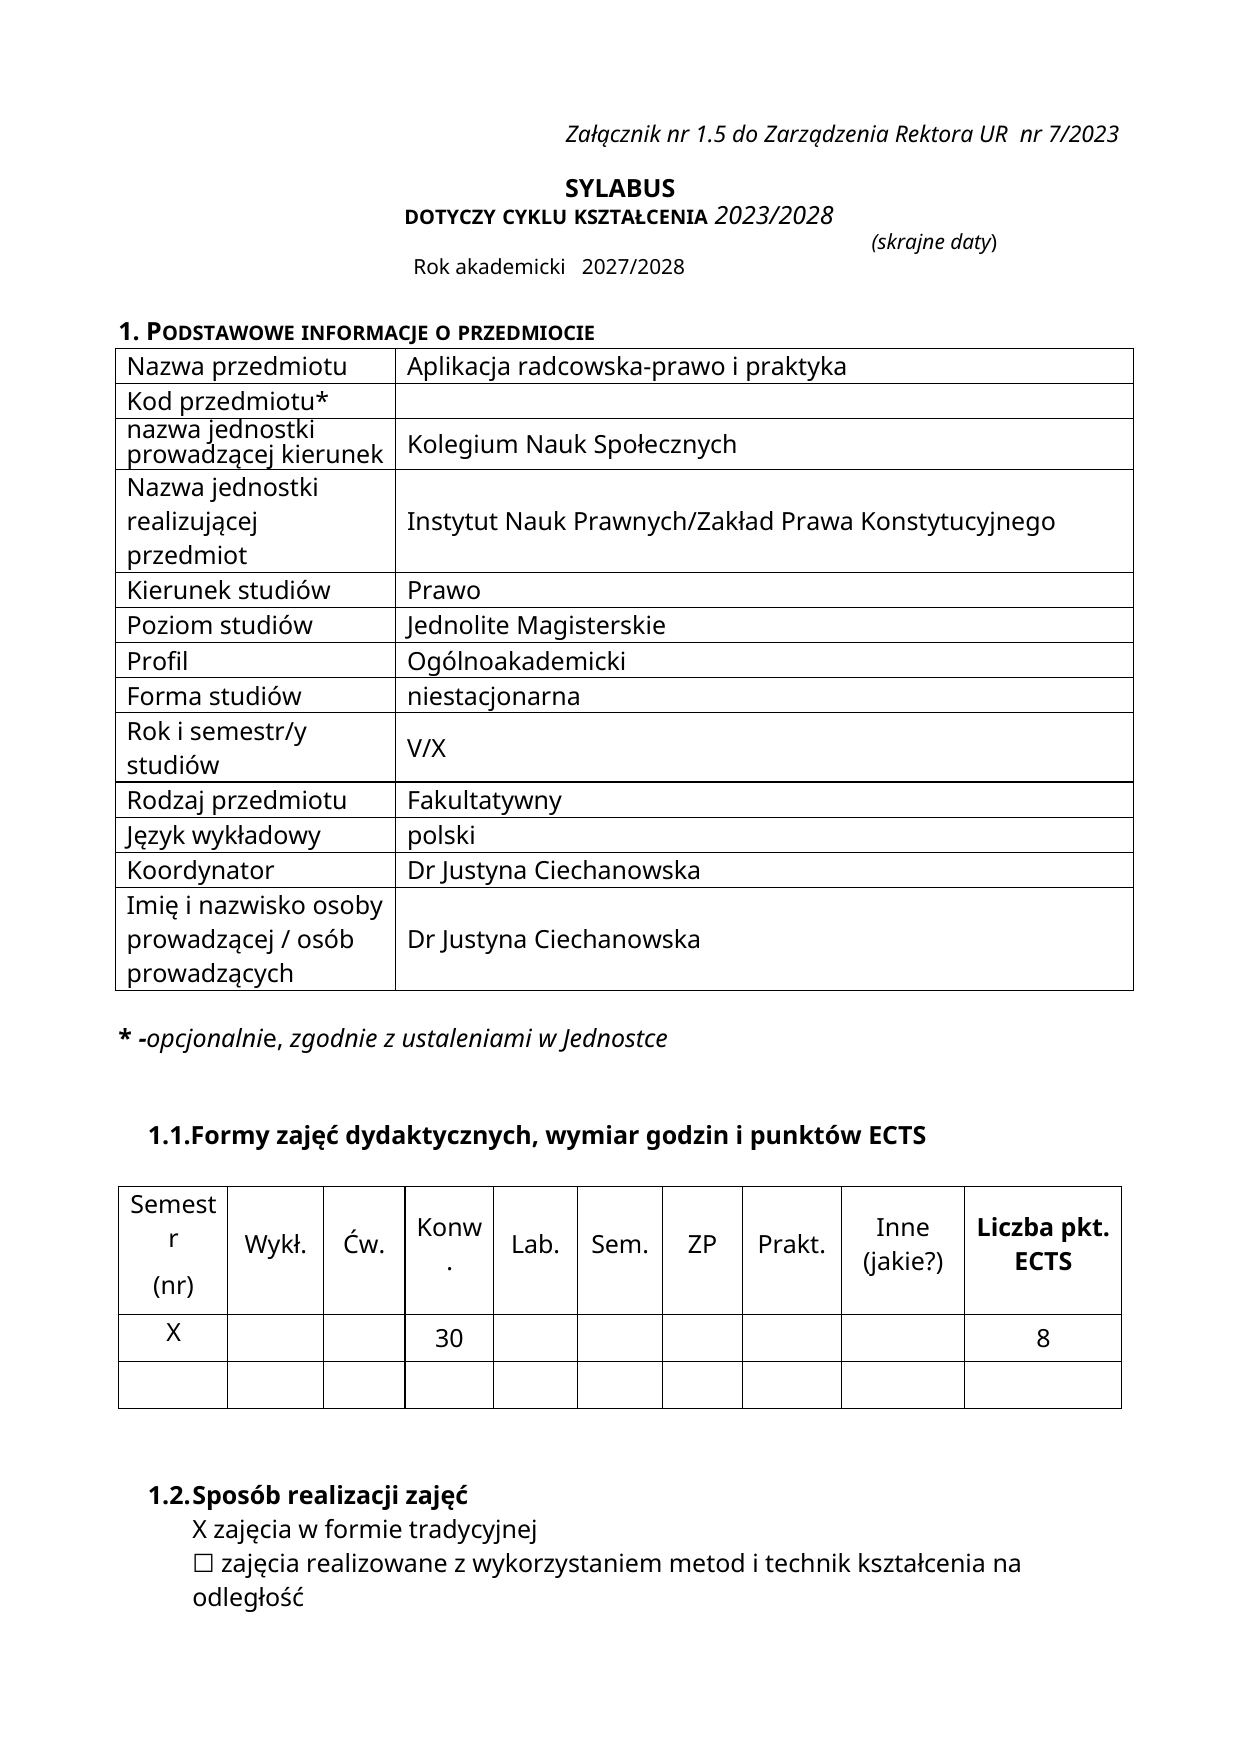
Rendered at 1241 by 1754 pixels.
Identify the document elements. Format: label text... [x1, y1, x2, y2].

table_cell niestacjonarna [396, 678, 1133, 712]
table_cell [842, 1315, 964, 1361]
table_cell [324, 1315, 404, 1361]
table_cell nazwa jednostki prowadzącej kierunek [116, 419, 395, 469]
table_header Lab. [494, 1187, 577, 1314]
table_header Konw. [406, 1187, 493, 1314]
table_cell [406, 1362, 493, 1408]
table_cell [578, 1315, 662, 1361]
table_cell Rok i semestr/y studiów [116, 713, 395, 781]
table_cell 30 [406, 1315, 493, 1361]
table_cell Kolegium Nauk Społecznych [396, 419, 1133, 469]
table_cell V/X [396, 713, 1133, 781]
table_cell [396, 384, 1133, 418]
table_cell Dr Justyna Ciechanowska [396, 888, 1133, 990]
table_cell Instytut Nauk Prawnych/Zakład Prawa Konstytucyjnego [396, 470, 1133, 572]
text * -opcjonalnie, zgodnie z ustaleniami w Jednostce [118, 1020, 1122, 1054]
text dotyczy cyklu kształcenia 2023/2028 [118, 204, 1122, 229]
table_cell [228, 1315, 323, 1361]
text SYLABUS [118, 170, 1122, 204]
table_header Wykł. [228, 1187, 323, 1314]
table_cell [663, 1315, 742, 1361]
table_cell Koordynator [116, 853, 395, 887]
table_header ZP [663, 1187, 742, 1314]
table_cell [842, 1362, 964, 1408]
table_cell Rodzaj przedmiotu [116, 783, 395, 817]
table_header Ćw. [324, 1187, 404, 1314]
table_cell Prawo [396, 573, 1133, 607]
text 1.1.Formy zajęć dydaktycznych, wymiar godzin i punktów ECTS [148, 1117, 1122, 1152]
table_cell Kod przedmiotu* [116, 384, 395, 418]
table_cell Forma studiów [116, 678, 395, 712]
table_cell Jednolite Magisterskie [396, 608, 1133, 642]
table_cell Profil [116, 643, 395, 677]
table_header Aplikacja radcowska-prawo i praktyka [396, 349, 1133, 382]
table_cell Kierunek studiów [116, 573, 395, 607]
table_header Sem. [578, 1187, 662, 1314]
table_header Inne (jakie?) [842, 1187, 964, 1314]
table_cell Poziom studiów [116, 608, 395, 642]
text (skrajne daty) [118, 229, 1122, 254]
table_cell 8 [965, 1315, 1121, 1361]
text 1.2. Sposób realizacji zajęć [148, 1477, 1122, 1511]
text Rok akademicki 2027/2028 [118, 254, 1122, 279]
table_header Nazwa przedmiotu [116, 349, 395, 382]
table_cell [324, 1362, 404, 1408]
text X zajęcia w formie tradycyjnej [192, 1511, 1122, 1546]
table_cell Ogólnoakademicki [396, 643, 1133, 677]
table_header Semestr (nr) [119, 1187, 227, 1314]
table_cell [494, 1315, 577, 1361]
table_cell Dr Justyna Ciechanowska [396, 853, 1133, 887]
table_cell [578, 1362, 662, 1408]
table_cell [663, 1362, 742, 1408]
table_cell X [119, 1315, 227, 1361]
table_cell polski [396, 818, 1133, 852]
table_cell [494, 1362, 577, 1408]
table_cell Nazwa jednostki realizującej przedmiot [116, 470, 395, 572]
table_cell [743, 1362, 841, 1408]
table_cell [743, 1315, 841, 1361]
text ☐ zajęcia realizowane z wykorzystaniem metod i technik kształcenia na odległość [192, 1546, 1122, 1614]
table_cell Język wykładowy [116, 818, 395, 852]
table_cell [228, 1362, 323, 1408]
text Załącznik nr 1.5 do Zarządzenia Rektora UR nr 7/2023 [118, 118, 1122, 149]
table_header Prakt. [743, 1187, 841, 1314]
table_cell [965, 1362, 1121, 1408]
table_cell Fakultatywny [396, 783, 1133, 817]
table_header Liczba pkt. ECTS [965, 1187, 1121, 1314]
table_cell [119, 1362, 227, 1408]
table_cell Imię i nazwisko osoby prowadzącej / osób prowadzących [116, 888, 395, 990]
text 1. Podstawowe informacje o przedmiocie [118, 313, 1122, 347]
